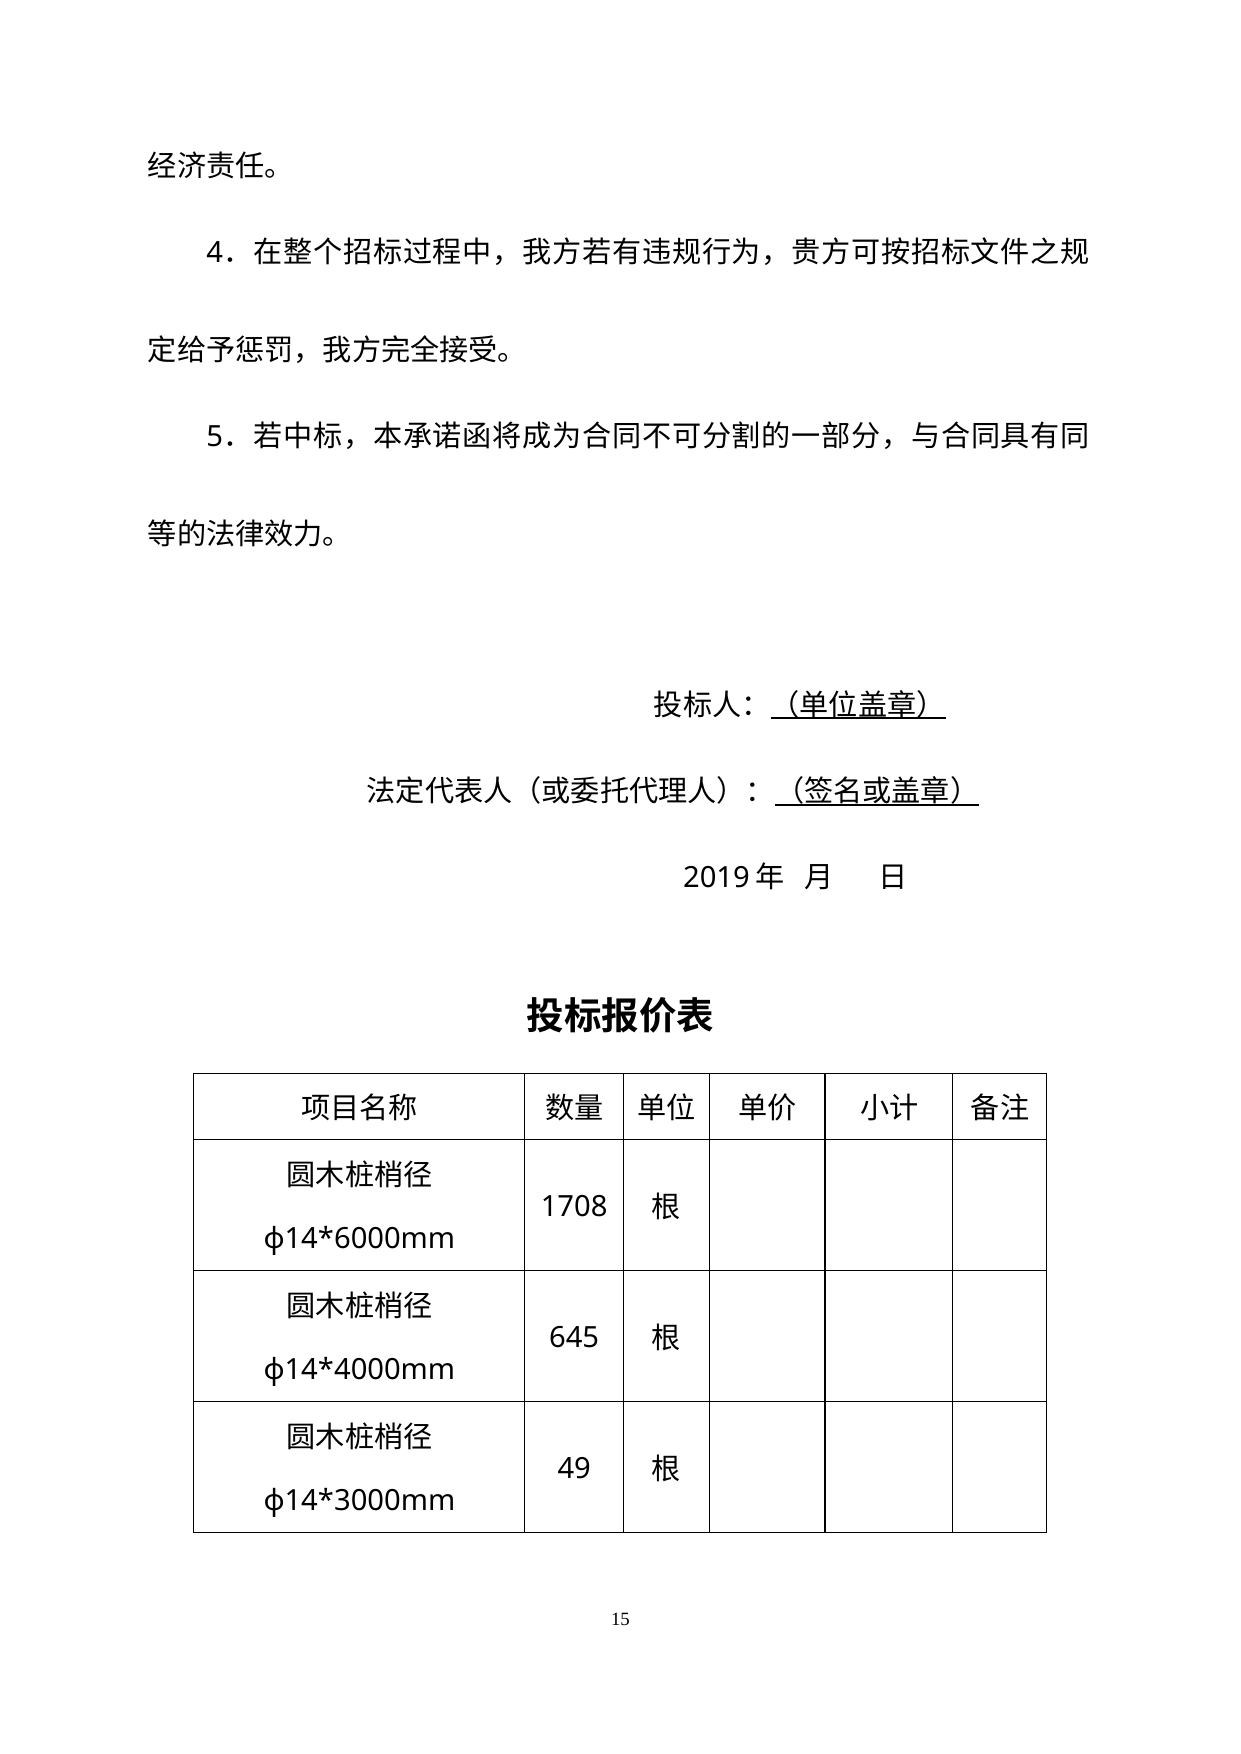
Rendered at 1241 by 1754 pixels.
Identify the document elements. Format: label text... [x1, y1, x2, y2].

table_header 单位 [624, 1074, 709, 1139]
text 2019年 月 日 [148, 842, 1092, 907]
table_cell [953, 1271, 1046, 1401]
table_cell [953, 1402, 1046, 1532]
table_cell 1708 [525, 1140, 623, 1270]
table_header 小计 [826, 1074, 952, 1139]
table_header 数量 [525, 1074, 623, 1139]
table_cell [710, 1402, 824, 1532]
table_cell 圆木桩梢径ф14*6000mm [194, 1140, 524, 1270]
text 5．若中标，本承诺函将成为合同不可分割的一部分，与合同具有同等的法律效力。 [148, 401, 1092, 564]
table_cell [826, 1402, 952, 1532]
table_cell 49 [525, 1402, 623, 1532]
table_header 项目名称 [194, 1074, 524, 1139]
table_header 单价 [710, 1074, 824, 1139]
table_cell [710, 1140, 824, 1270]
table_cell 645 [525, 1271, 623, 1401]
table_header 备注 [953, 1074, 1046, 1139]
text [148, 132, 1092, 197]
table_cell 圆木桩梢径ф14*4000mm [194, 1271, 524, 1401]
text 投标人：（单位盖章） [148, 670, 1092, 735]
table_cell [826, 1140, 952, 1270]
text 法定代表人（或委托代理人）：（签名或盖章） [148, 756, 1092, 821]
table_cell 根 [624, 1140, 709, 1270]
text 4．在整个招标过程中，我方若有违规行为，贵方可按招标文件之规定给予惩罚，我方完全接受。 [148, 218, 1092, 380]
table_cell [710, 1271, 824, 1401]
text 投标报价表 [148, 981, 1092, 1046]
table_cell 根 [624, 1402, 709, 1532]
table_cell [826, 1271, 952, 1401]
table_cell 根 [624, 1271, 709, 1401]
table_cell 圆木桩梢径ф14*3000mm [194, 1402, 524, 1532]
table_cell [953, 1140, 1046, 1270]
